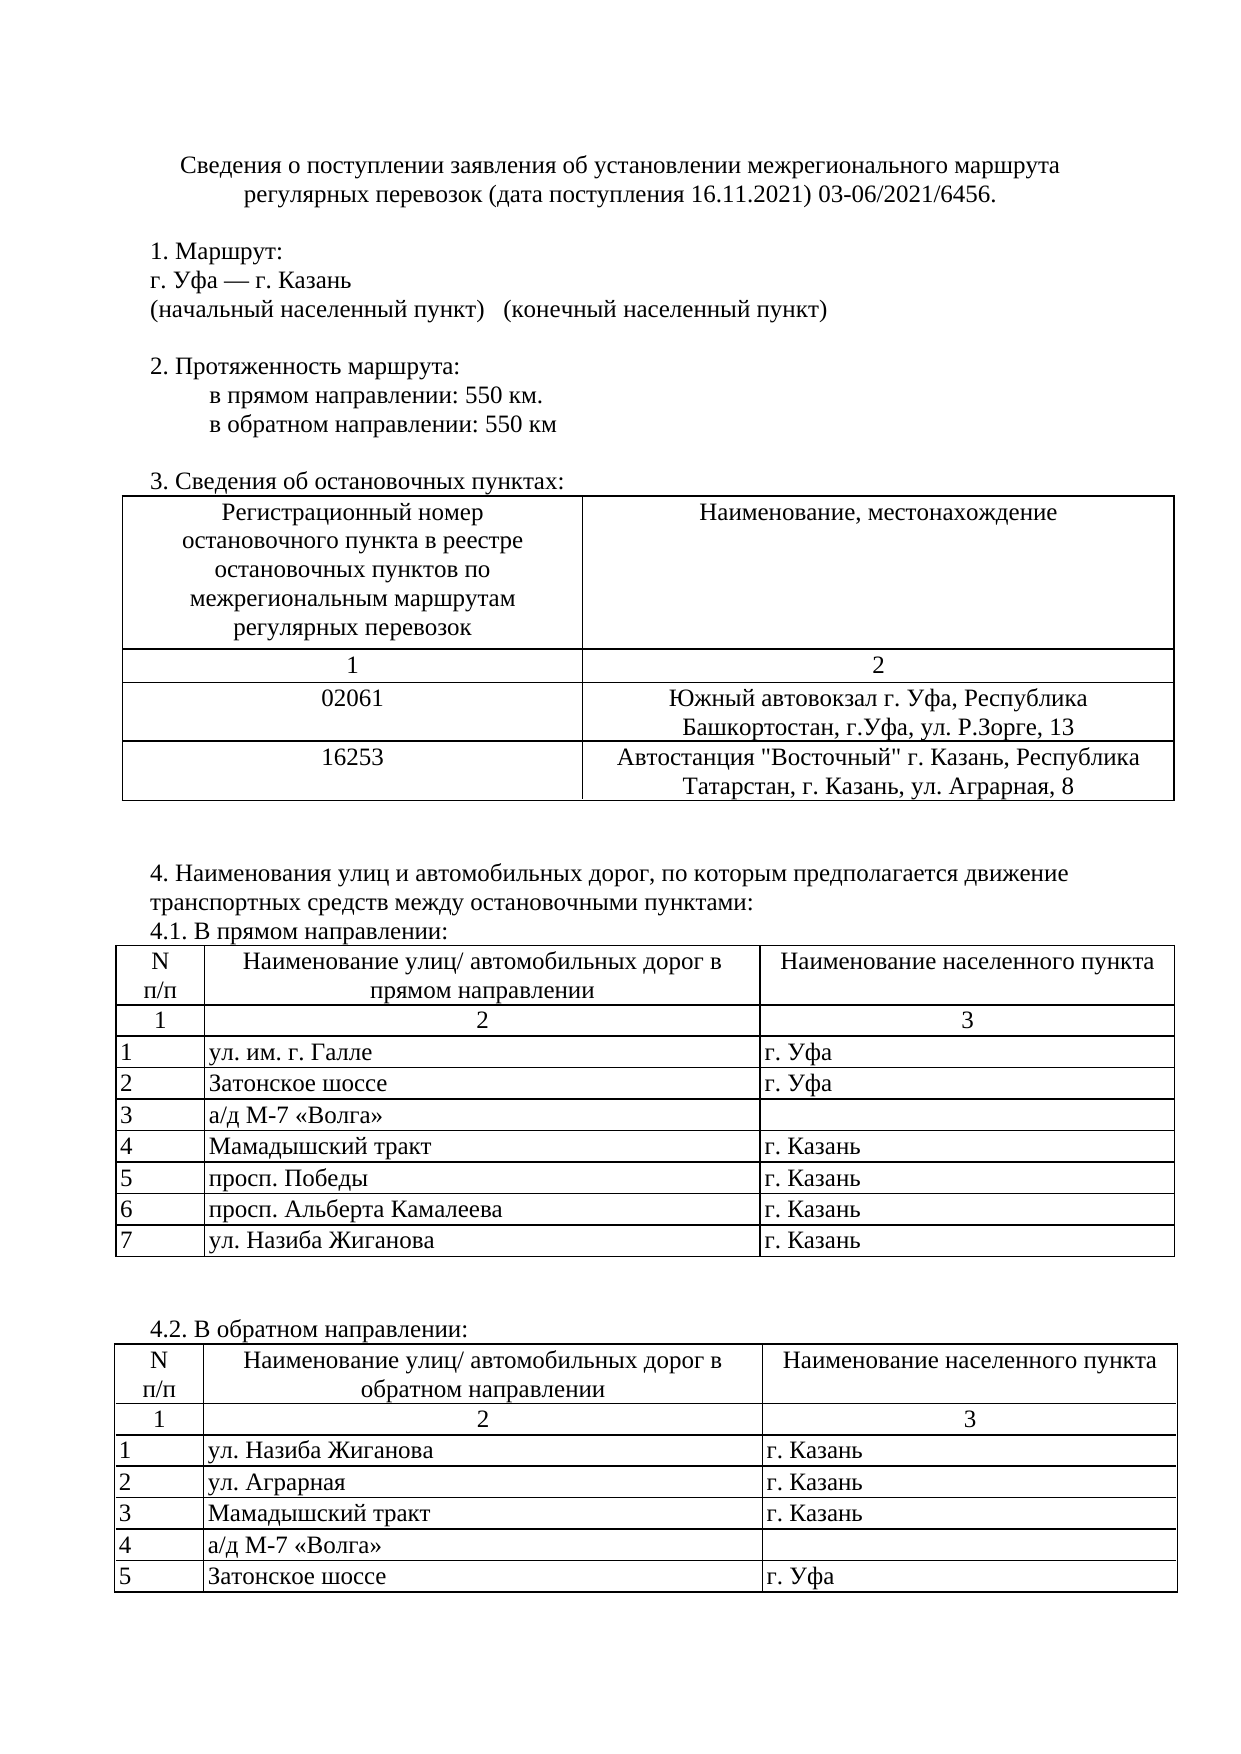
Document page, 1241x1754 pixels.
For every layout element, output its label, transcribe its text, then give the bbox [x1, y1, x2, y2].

text г. Уфа — г. Казань [150, 265, 1090, 294]
table_cell просп. Победы [205, 1163, 759, 1193]
table_cell [763, 1528, 1177, 1560]
table_cell г. Казань [763, 1434, 1177, 1465]
table_cell ул. Назиба Жиганова [205, 1226, 759, 1256]
table_cell 6 [117, 1194, 204, 1224]
table_cell 1 [117, 1006, 204, 1035]
table_cell Затонское шоссе [205, 1068, 759, 1098]
table_cell 3 [117, 1100, 204, 1130]
table_header Наименование населенного пункта [763, 1345, 1177, 1402]
table_header Регистрационный номер остановочного пункта в реестре остановочных пунктов по межрегиональным маршрутам регулярных перевозок [123, 497, 582, 648]
table_header Наименование населенного пункта [761, 946, 1174, 1004]
table_header Наименование улиц/ автомобильных дорог в прямом направлении [205, 946, 759, 1004]
table_header Наименование, местонахождение [583, 497, 1173, 648]
table_cell а/д М-7 «Волга» [205, 1100, 759, 1130]
text 4.1. В прямом направлении: [150, 916, 1090, 945]
text 4. Наименования улиц и автомобильных дорог, по которым предполагается движение транспортных средств между остановочными пунктами: [150, 858, 1090, 916]
table_cell просп. Альберта Камалеева [205, 1194, 759, 1224]
table_cell 4 [117, 1131, 204, 1161]
table_cell г. Казань [761, 1194, 1174, 1224]
text 1. Маршрут: [150, 236, 1090, 265]
table_cell 3 [761, 1006, 1174, 1035]
table_cell 1 [115, 1435, 203, 1465]
table_header N п/п [115, 1345, 203, 1402]
table_cell Автостанция "Восточный" г. Казань, Республика Татарстан, г. Казань, ул. Аграрная, 8 [583, 742, 1173, 799]
table_cell Затонское шоссе [204, 1561, 762, 1591]
table_cell г. Уфа [763, 1560, 1177, 1591]
table_cell 2 [117, 1068, 204, 1098]
table_cell 2 [583, 650, 1173, 681]
table_cell 5 [117, 1163, 204, 1193]
text 3. Сведения об остановочных пунктах: [150, 466, 1090, 495]
table_cell г. Казань [763, 1465, 1177, 1497]
table_cell 02061 [123, 683, 582, 740]
table_cell г. Уфа [761, 1037, 1174, 1067]
table_cell Южный автовокзал г. Уфа, Республика Башкортостан, г.Уфа, ул. Р.Зорге, 13 [583, 683, 1173, 740]
table_cell Мамадышский тракт [205, 1131, 759, 1161]
table_cell г. Казань [763, 1497, 1177, 1528]
table_cell 3 [763, 1403, 1177, 1434]
table_cell ул. Назиба Жиганова [204, 1436, 762, 1465]
table_cell 4 [115, 1529, 203, 1560]
table_cell 5 [115, 1561, 203, 1591]
table_cell 1 [115, 1404, 203, 1434]
table_cell 2 [115, 1466, 203, 1497]
table_cell г. Казань [761, 1226, 1174, 1256]
table_cell ул. Аграрная [204, 1467, 762, 1497]
table_cell ул. им. г. Галле [205, 1037, 759, 1067]
table_header N п/п [117, 946, 204, 1004]
table_cell [761, 1100, 1174, 1130]
table_cell 2 [205, 1006, 759, 1035]
table_cell 1 [117, 1037, 204, 1067]
table_cell 3 [115, 1498, 203, 1528]
table_cell 7 [117, 1226, 204, 1256]
table_cell г. Казань [761, 1163, 1174, 1193]
text 4.2. В обратном направлении: [150, 1314, 1090, 1343]
table_cell 1 [123, 650, 582, 681]
table_cell г. Казань [761, 1131, 1174, 1161]
text в прямом направлении: 550 км. [150, 380, 1090, 409]
table_cell Мамадышский тракт [204, 1498, 762, 1528]
table_cell 2 [204, 1404, 762, 1434]
table_header Наименование улиц/ автомобильных дорог в обратном направлении [204, 1345, 762, 1402]
text 2. Протяженность маршрута: [150, 351, 1090, 380]
text (начальный населенный пункт) (конечный населенный пункт) [150, 294, 1090, 322]
table_cell 16253 [123, 742, 582, 799]
text в обратном направлении: 550 км [150, 409, 1090, 437]
table_cell г. Уфа [761, 1068, 1174, 1098]
text Сведения о поступлении заявления об установлении межрегионального маршрута регулярных перевозок (дата поступления 16.11.2021) 03-06/2021/6456. [150, 150, 1090, 207]
table_cell а/д М-7 «Волга» [204, 1530, 762, 1560]
